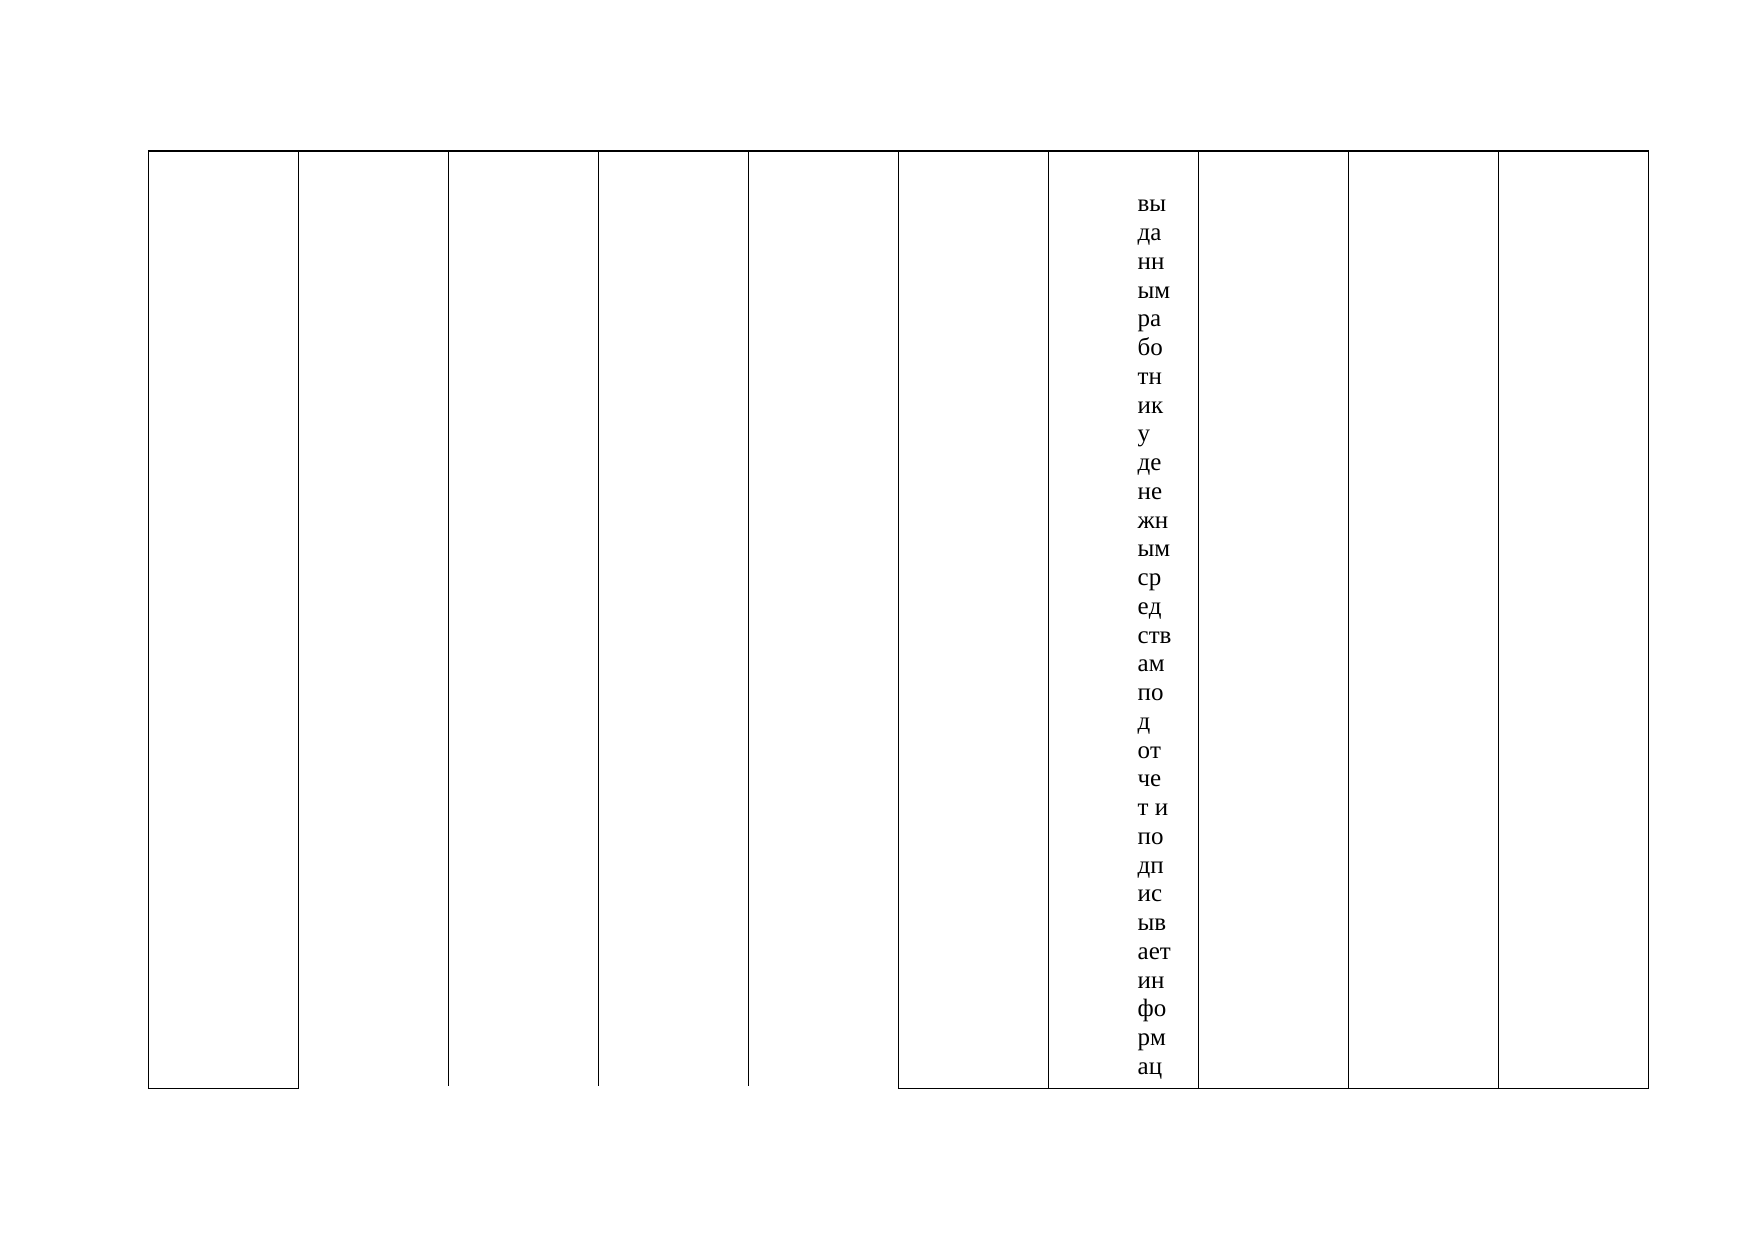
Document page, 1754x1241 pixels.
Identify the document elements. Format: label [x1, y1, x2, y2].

table_cell [1199, 152, 1348, 1088]
table_cell [1049, 152, 1198, 1088]
